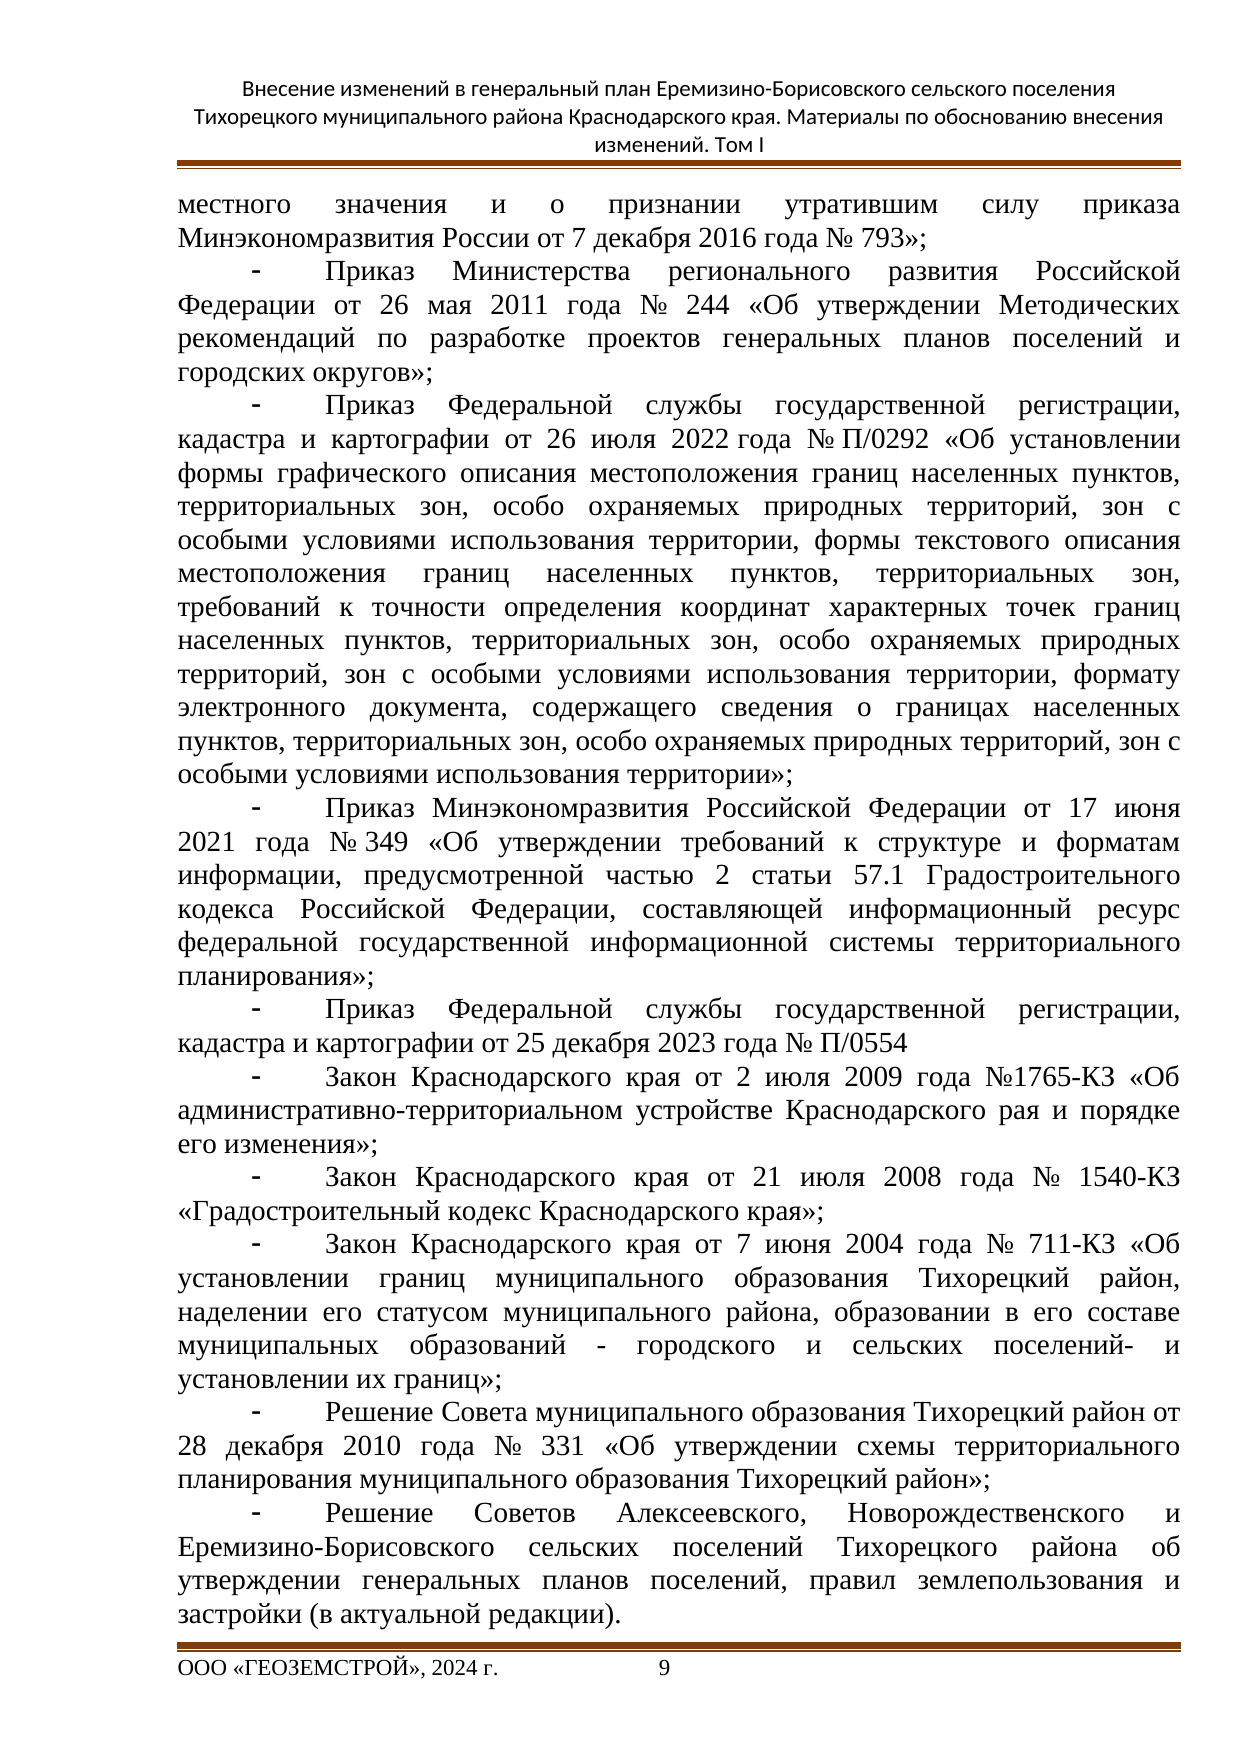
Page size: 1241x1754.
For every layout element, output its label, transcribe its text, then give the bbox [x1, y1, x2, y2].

list Закон Краснодарского края от 2 июля 2009 года №1765-КЗ «Об административно-территориальном устройстве Краснодарского рая и порядке его изменения»; [177, 1059, 1181, 1159]
list Приказ Федеральной службы государственной регистрации, кадастра и картографии от 26 июля 2022 года № П/0292 «Об установлении формы графического описания местоположения границ населенных пунктов, территориальных зон, особо охраняемых природных территорий, зон с особыми условиями использования территории, формы текстового описания местоположения границ населенных пунктов, территориальных зон, требований к точности определения координат характерных точек границ населенных пунктов, территориальных зон, особо охраняемых природных территорий, зон с особыми условиями использования территории, формату электронного документа, содержащего сведения о границах населенных пунктов, территориальных зон, особо охраняемых природных территорий, зон с особыми условиями использования территории»; [177, 387, 1181, 790]
list Решение Совета муниципального образования Тихорецкий район от 28 декабря 2010 года № 331 «Об утверждении схемы территориального планирования муниципального образования Тихорецкий район»; [177, 1394, 1181, 1495]
list Закон Краснодарского края от 7 июня 2004 года № 711-КЗ «Об установлении границ муниципального образования Тихорецкий район, наделении его статусом муниципального района, образовании в его составе муниципальных образований - городского и сельских поселений- и установлении их границ»; [177, 1227, 1181, 1394]
list Приказ Министерства регионального развития Российской Федерации от 26 мая 2011 года № 244 «Об утверждении Методических рекомендаций по разработке проектов генеральных планов поселений и городских округов»; [177, 253, 1181, 387]
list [177, 186, 1181, 253]
list Решение Советов Алексеевского, Новорождественского и Еремизино-Борисовского сельских поселений Тихорецкого района об утверждении генеральных планов поселений, правил землепользования и застройки (в актуальной редакции). [177, 1495, 1181, 1629]
list Приказ Федеральной службы государственной регистрации, кадастра и картографии от 25 декабря 2023 года № П/0554 [177, 991, 1181, 1059]
list Закон Краснодарского края от 21 июля 2008 года № 1540-КЗ «Градостроительный кодекс Краснодарского края»; [177, 1159, 1181, 1227]
list Приказ Минэкономразвития Российской Федерации от 17 июня 2021 года № 349 «Об утверждении требований к структуре и форматам информации, предусмотренной частью 2 статьи 57.1 Градостроительного кодекса Российской Федерации, составляющей информационный ресурс федеральной государственной информационной системы территориального планирования»; [177, 790, 1181, 991]
